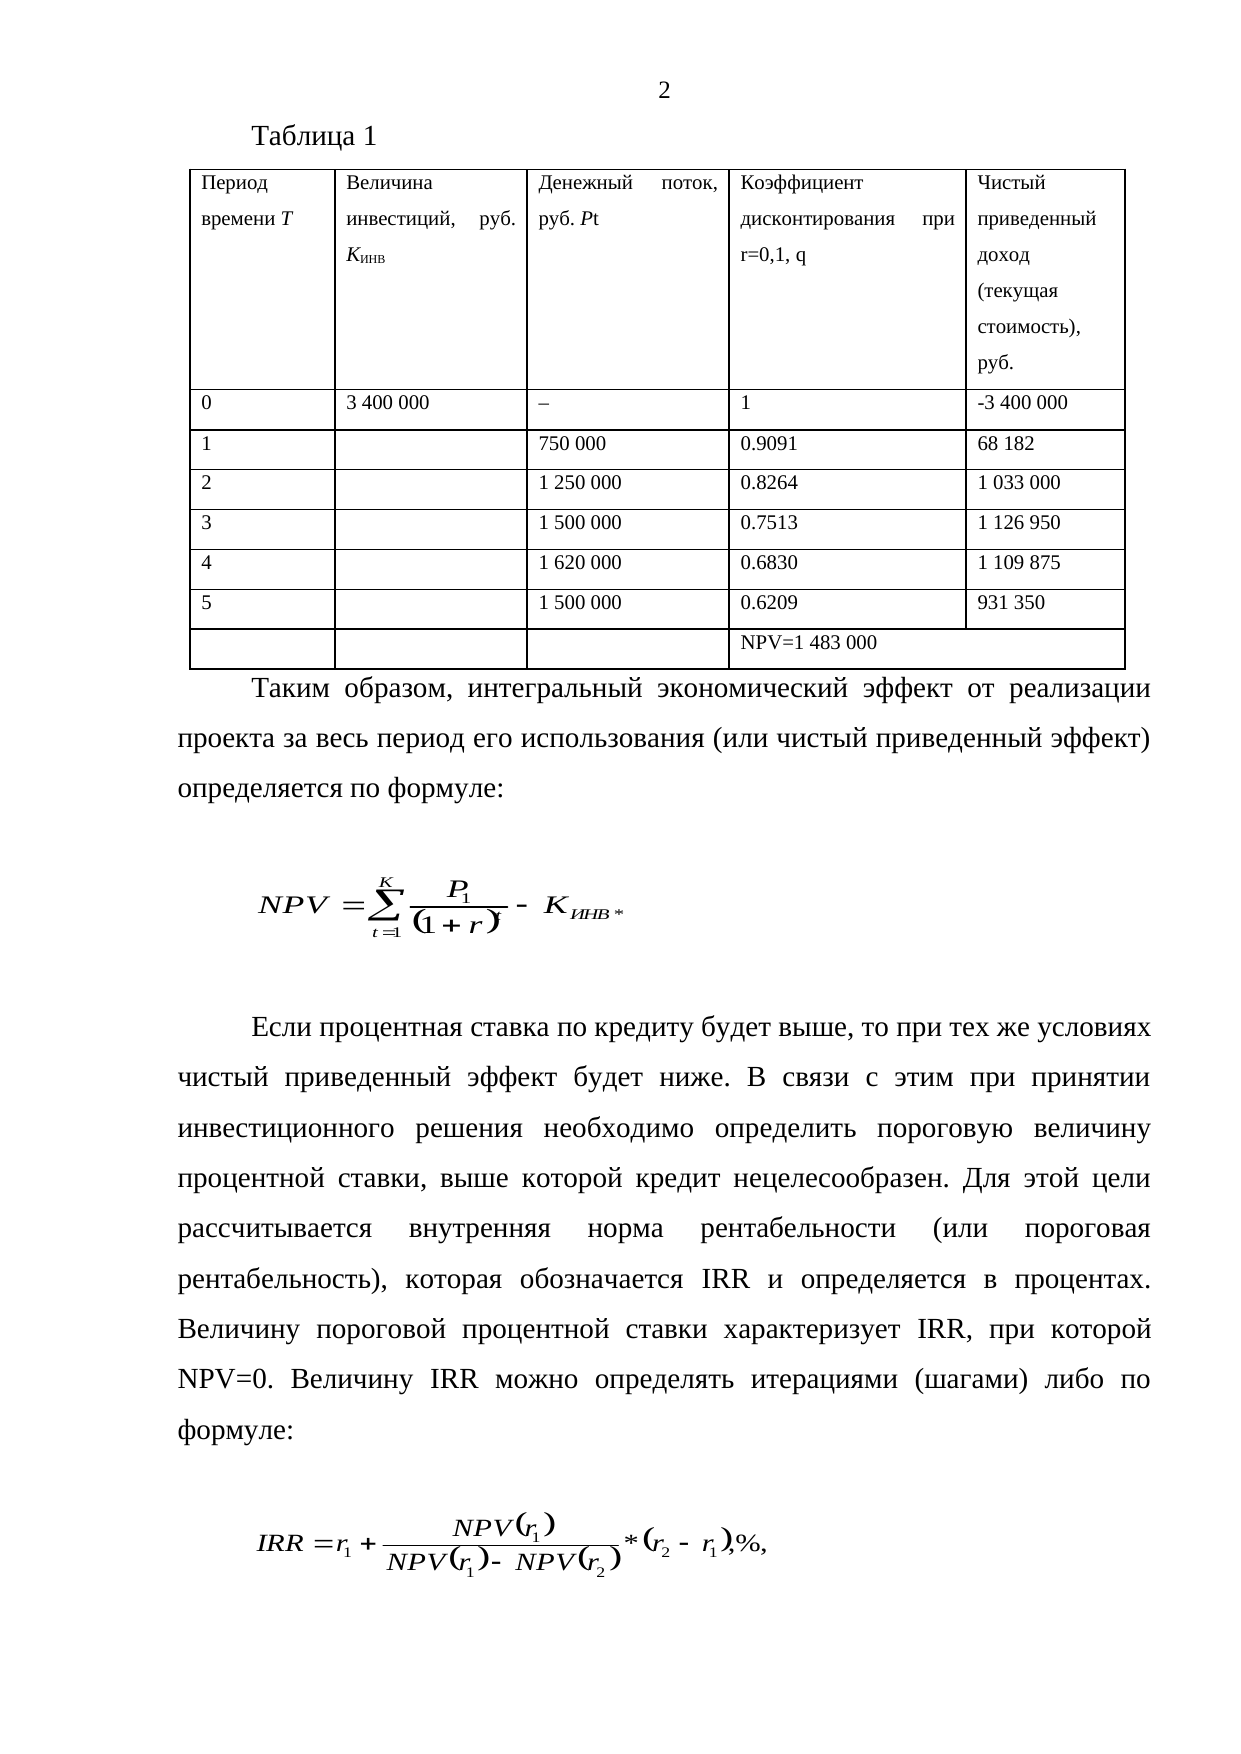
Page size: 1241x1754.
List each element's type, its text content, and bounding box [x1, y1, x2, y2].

table_cell 1 [730, 390, 965, 429]
text Таким образом, интегральный экономический эффект от реализации проекта за весь период его использования (или чистый приведенный эффект) определяется по формуле: [177, 670, 1152, 804]
table_cell NPV=1 483 000 [730, 630, 1124, 668]
table_cell 0.6830 [730, 550, 965, 588]
table_cell 3 400 000 [336, 390, 526, 429]
table_cell 1 109 875 [967, 550, 1124, 588]
table_cell [336, 590, 526, 628]
table_cell 2 [191, 470, 334, 509]
table_cell -3 400 000 [967, 390, 1124, 429]
table_cell 1 500 000 [528, 510, 728, 548]
table_cell 1 126 950 [967, 510, 1124, 548]
table_header Коэффициент дисконтирования при r=0,1, q [730, 170, 965, 388]
table_cell 0 [191, 390, 334, 429]
table_cell 1 [191, 431, 334, 469]
text Таблица 1 [177, 118, 1152, 152]
table_cell [528, 630, 728, 668]
table_cell 0.7513 [730, 510, 965, 548]
table_header Величина инвестиций, руб. КИНВ [336, 170, 526, 388]
text Если процентная ставка по кредиту будет выше, то при тех же условиях чистый приведенный эффект будет ниже. В связи с этим при принятии инвестиционного решения необходимо определить пороговую величину процентной ставки, выше которой кредит нецелесообразен. Для этой цели рассчитывается внутренняя норма рентабельности (или пороговая рентабельность), которая обозначается IRR и определяется в процентах. Величину пороговой процентной ставки характеризует IRR, при которой NPV=0. Величину IRR можно определять итерациями (шагами) либо по формуле: [177, 1009, 1152, 1445]
table_header Денежный поток, руб. Pt [528, 170, 728, 388]
table_cell [336, 470, 526, 509]
table_cell 1 620 000 [528, 550, 728, 588]
table_cell 0.8264 [730, 470, 965, 509]
table_cell 4 [191, 550, 334, 588]
table_cell 0.6209 [730, 590, 965, 628]
table_cell – [528, 390, 728, 429]
table_cell 68 182 [967, 431, 1124, 469]
table_header Чистый приведенный доход (текущая стоимость), руб. [967, 170, 1124, 388]
table_cell 1 500 000 [528, 590, 728, 628]
table_cell [336, 550, 526, 588]
table_cell 5 [191, 590, 334, 628]
table_cell 1 250 000 [528, 470, 728, 509]
table_cell 931 350 [967, 590, 1124, 628]
table_cell 3 [191, 510, 334, 548]
table_cell [336, 510, 526, 548]
table_header Период времени Т [191, 170, 334, 388]
table_cell [336, 630, 526, 668]
table_cell [191, 630, 334, 668]
table_cell 750 000 [528, 431, 728, 469]
table_cell [336, 431, 526, 469]
table_cell 0.9091 [730, 431, 965, 469]
table_cell 1 033 000 [967, 470, 1124, 509]
